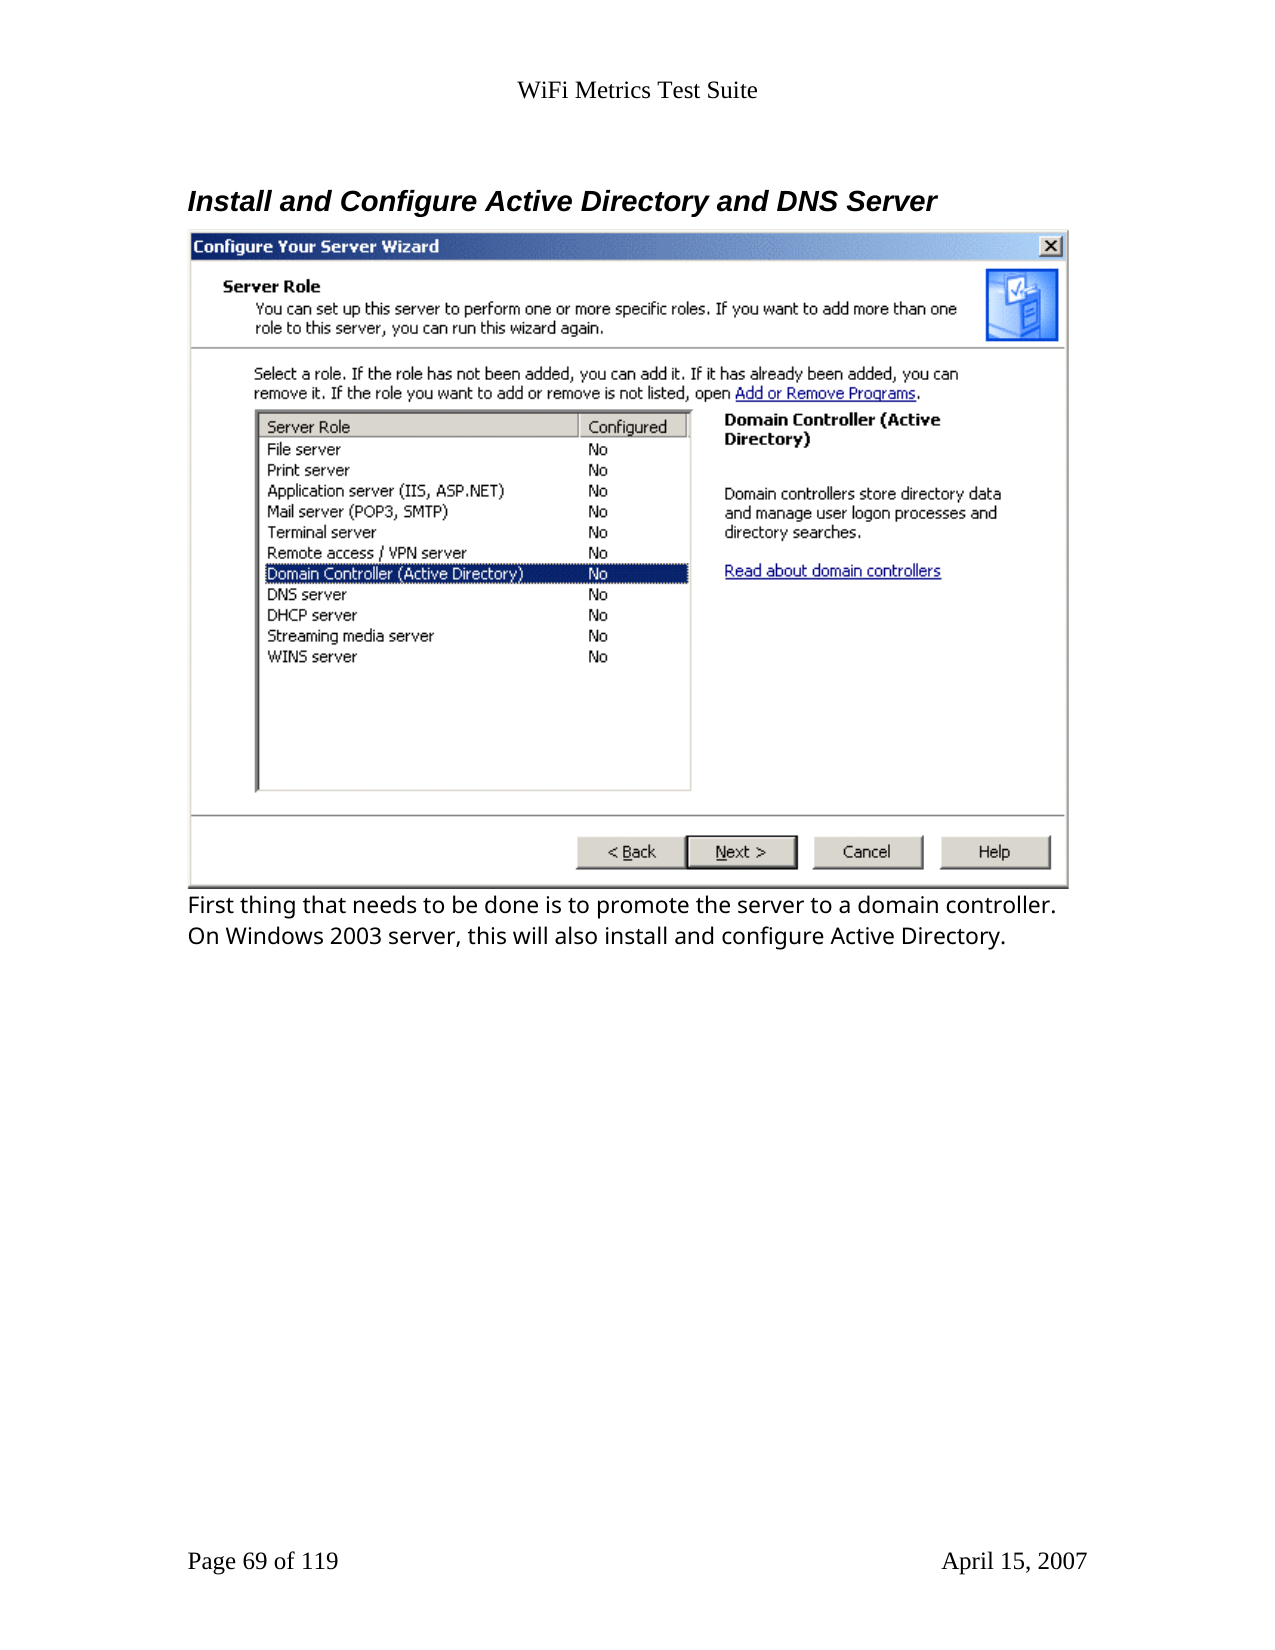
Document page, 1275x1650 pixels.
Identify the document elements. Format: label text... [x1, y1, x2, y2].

subtitle Install and Configure Active Directory and DNS Server [187, 150, 1087, 217]
text First thing that needs to be done is to promote the server to a domain controller. On Windows 2003 server, this will also install and configure Active Directory. [187, 889, 1087, 980]
picture [187, 229, 1069, 889]
